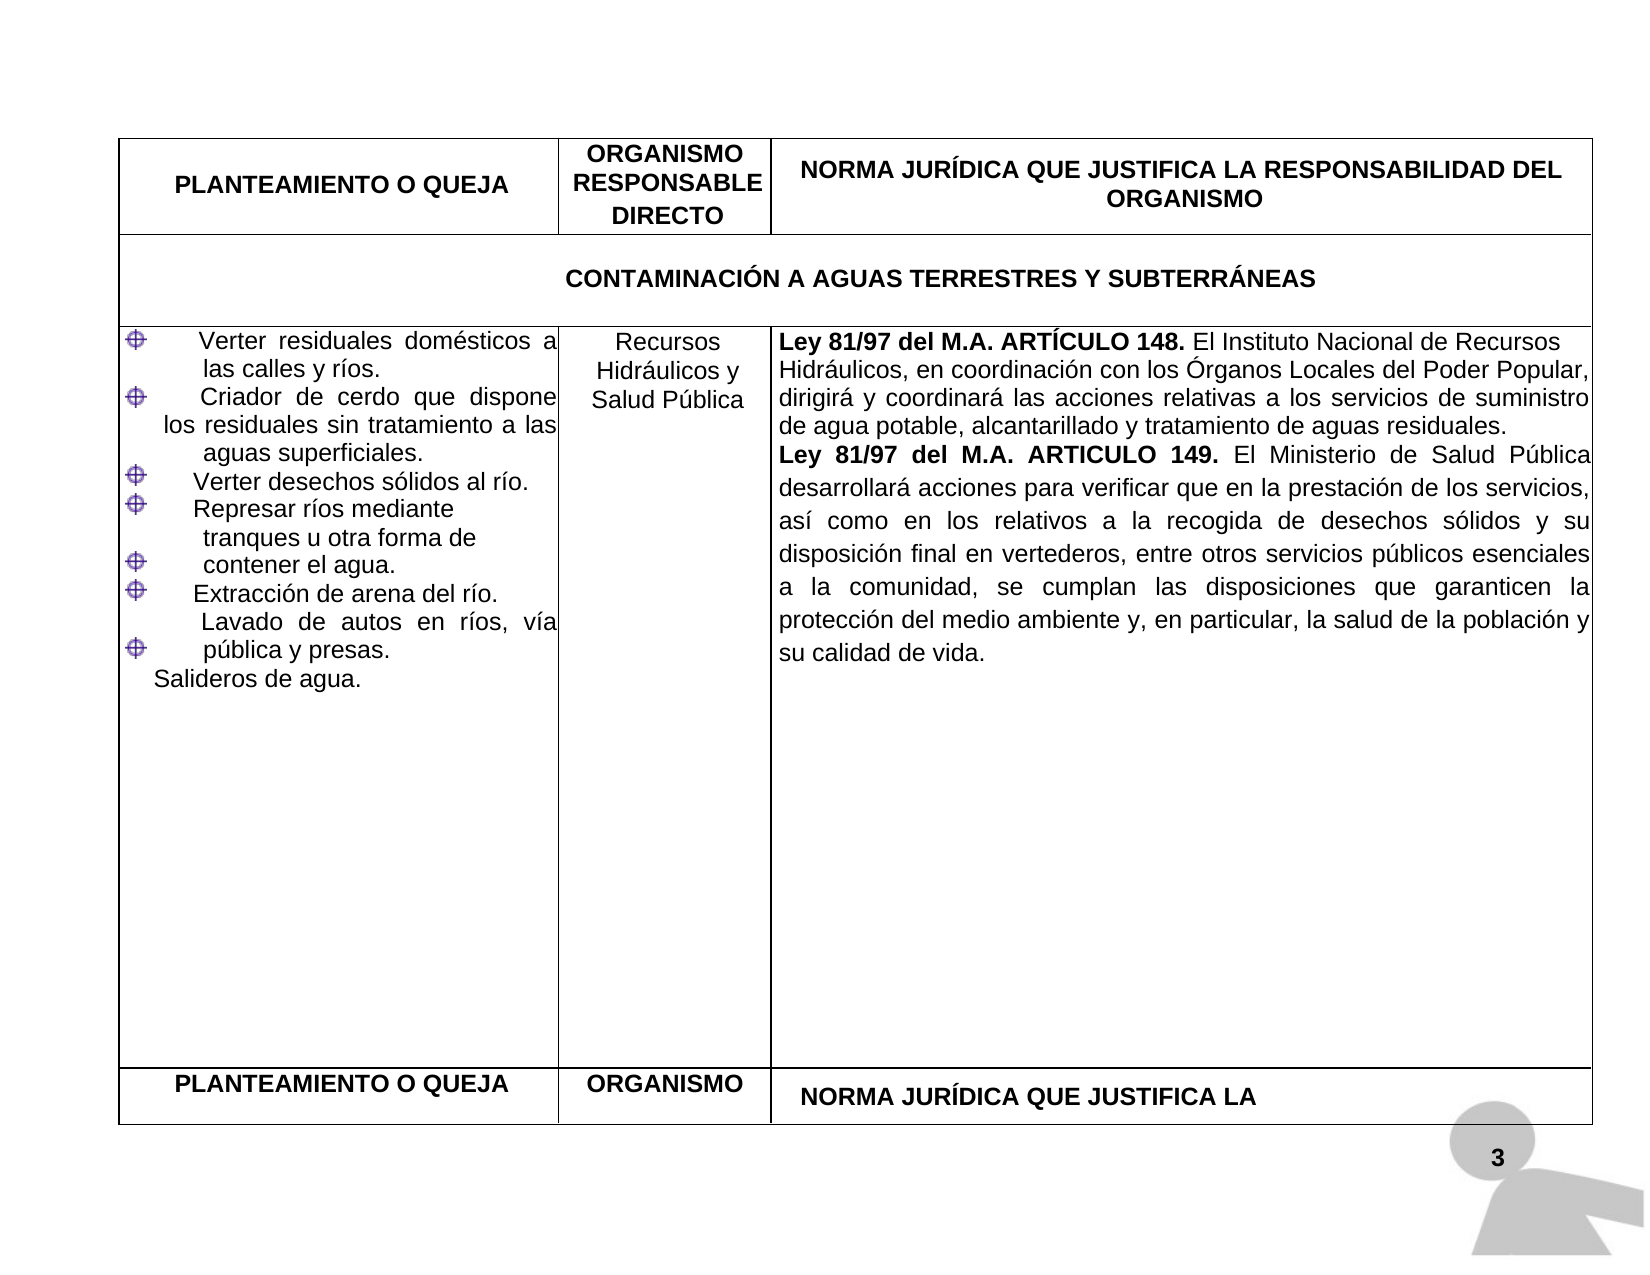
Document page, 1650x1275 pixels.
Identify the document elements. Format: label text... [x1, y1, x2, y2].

picture [1442, 1085, 1646, 1259]
picture [125, 551, 147, 572]
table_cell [120, 1069, 558, 1123]
picture [125, 386, 147, 408]
table_header NORMA JURÍDICA QUE JUSTIFICA LA RESPONSABILIDAD DEL ORGANISMO [772, 139, 1592, 234]
table_cell Verter residuales domésticos a las calles y ríos. Criador de cerdo que dispone los residuales sin tratamiento a las aguas superficiales. Verter desechos sólidos al río. Represar ríos mediante tranques u otra forma de contener el agua. Extracción de arena del río. Lavado de autos en ríos, vía pública y presas. Salideros de agua. [120, 327, 558, 1067]
picture [125, 579, 147, 601]
table_cell CONTAMINACIÓN A AGUAS TERRESTRES Y SUBTERRÁNEAS [558, 234, 1592, 326]
picture [125, 493, 147, 515]
table_header PLANTEAMIENTO O QUEJA [120, 139, 558, 234]
table_cell Ley 81/97 del M.A. ARTÍCULO 148. El Instituto Nacional de Recursos Hidráulicos, en coordinación con los Órganos Locales del Poder Popular, dirigirá y coordinará las acciones relativas a los servicios de suministro de agua potable, alcantarillado y tratamiento de aguas residuales. Ley 81/97 del M.A. ARTICULO 149. El Ministerio de Salud Pública desarrollará acciones para verificar que en la prestación de los servicios, así como en los relativos a la recogida de desechos sólidos y su disposición final en vertederos, entre otros servicios públicos esenciales a la comunidad, se cumplan las disposiciones que garanticen la protección del medio ambiente y, en particular, la salud de la población y su calidad de vida. [772, 326, 1592, 1067]
table_cell [120, 235, 558, 326]
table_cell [772, 1067, 1592, 1123]
table_cell Recursos Hidráulicos y Salud Pública [559, 327, 770, 1067]
table_header ORGANISMO RESPONSABLE DIRECTO [559, 139, 770, 234]
picture [125, 329, 147, 350]
picture [125, 637, 147, 659]
picture [125, 464, 147, 486]
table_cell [559, 1069, 770, 1123]
